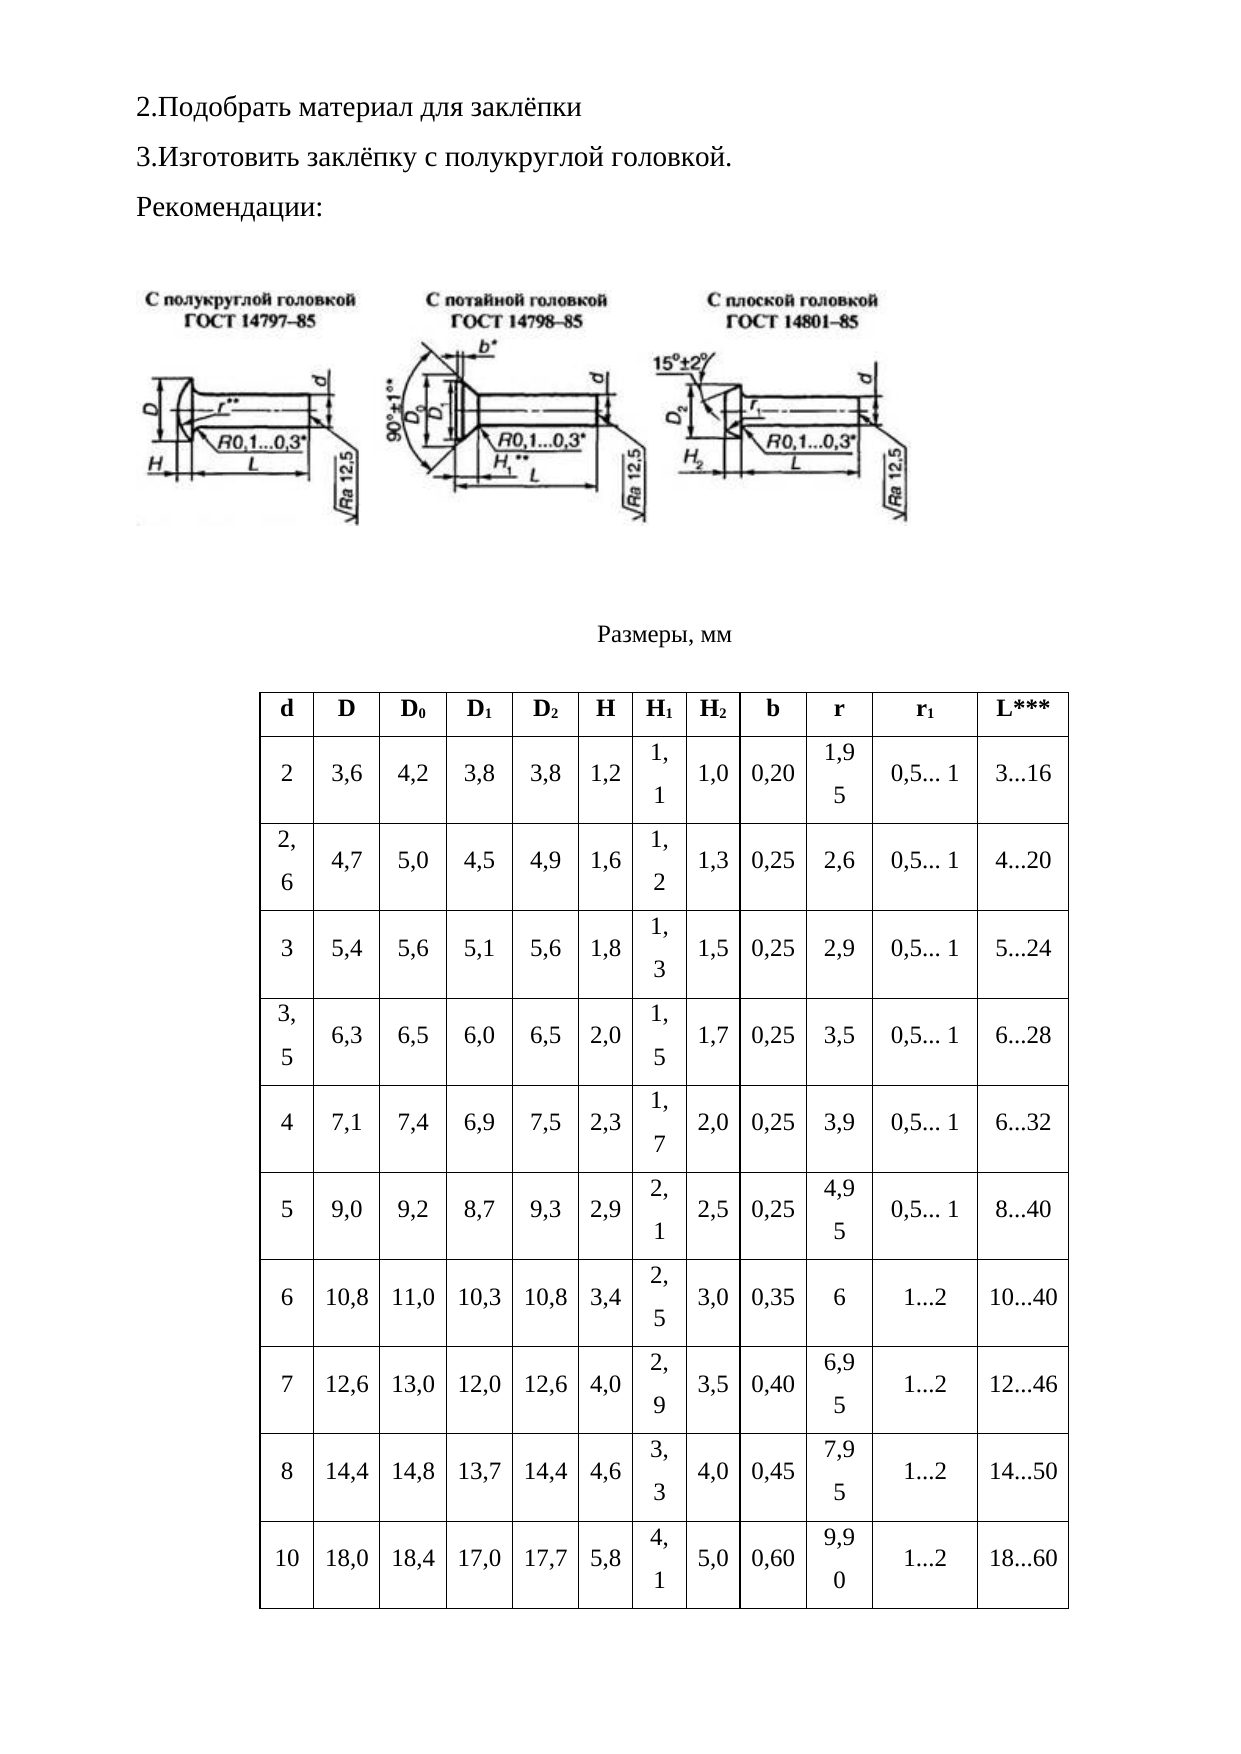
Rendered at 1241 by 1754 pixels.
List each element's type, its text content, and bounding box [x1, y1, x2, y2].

table_cell 1,2 [633, 824, 686, 910]
table_cell 6,5 [513, 999, 578, 1084]
table_cell 1,6 [579, 824, 632, 910]
table_cell 9,0 [314, 1173, 379, 1259]
table_cell 18,4 [380, 1522, 446, 1608]
table_cell 12,6 [513, 1347, 578, 1433]
table_cell 14...50 [978, 1434, 1068, 1521]
table_cell 3,4 [579, 1260, 632, 1346]
table_cell 13,7 [447, 1434, 512, 1521]
table_cell 1,8 [579, 911, 632, 997]
table_cell 4,9 [513, 824, 578, 910]
table_cell 1...2 [873, 1260, 977, 1346]
table_cell 2,9 [807, 911, 872, 997]
table_cell 5,8 [579, 1522, 632, 1608]
table_cell 12,6 [314, 1347, 379, 1433]
table_cell 9,3 [513, 1173, 578, 1259]
table_cell 14,4 [513, 1434, 578, 1521]
table_cell 0,5... 1 [873, 737, 977, 823]
table_header Н2 [687, 693, 739, 736]
table_cell 5,6 [380, 911, 446, 997]
table_cell 2,6 [807, 824, 872, 910]
picture [135, 290, 912, 526]
table_cell 3,6 [314, 737, 379, 823]
table_cell 3,5 [261, 999, 313, 1084]
table_cell 6,0 [447, 999, 512, 1084]
table_cell 5 [261, 1173, 313, 1259]
table_header r [807, 693, 872, 736]
table_cell 4,6 [579, 1434, 632, 1521]
table_cell 1...2 [873, 1434, 977, 1521]
table_cell 4...20 [978, 824, 1068, 910]
text 3.Изготовить заклёпку с полукруглой головкой. [136, 139, 1193, 172]
table_cell 8,7 [447, 1173, 512, 1259]
table_cell 6,9 [447, 1086, 512, 1172]
table_cell 6,95 [807, 1347, 872, 1433]
table_header r1 [873, 693, 977, 736]
text Размеры, мм [136, 619, 1193, 648]
table_cell 1,1 [633, 737, 686, 823]
table_cell 0,20 [741, 737, 806, 823]
table_cell 17,0 [447, 1522, 512, 1608]
table_cell 6,5 [380, 999, 446, 1084]
table_cell 2,5 [633, 1260, 686, 1346]
table_cell 0,25 [741, 1086, 806, 1172]
table_cell 0,45 [741, 1434, 806, 1521]
text 2.Подобрать материал для заклёпки [136, 89, 1193, 122]
table_cell 8...40 [978, 1173, 1068, 1259]
table_cell 1,95 [807, 737, 872, 823]
table_cell 4,2 [380, 737, 446, 823]
table_cell 12...46 [978, 1347, 1068, 1433]
text Рекомендации: [136, 189, 1193, 223]
table_cell 3...16 [978, 737, 1068, 823]
table_cell 0,40 [741, 1347, 806, 1433]
table_cell 5,1 [447, 911, 512, 997]
table_cell 2,6 [261, 824, 313, 910]
table_cell 10,8 [513, 1260, 578, 1346]
table_cell 1,2 [579, 737, 632, 823]
table_cell 1,3 [687, 824, 739, 910]
table_cell 7,4 [380, 1086, 446, 1172]
table_cell 1,7 [633, 1086, 686, 1172]
table_cell 10,3 [447, 1260, 512, 1346]
table_cell 6...28 [978, 999, 1068, 1084]
table_cell 12,0 [447, 1347, 512, 1433]
table_header d [261, 693, 313, 736]
table_cell 7,1 [314, 1086, 379, 1172]
table_cell 1...2 [873, 1347, 977, 1433]
table_cell 10 [261, 1522, 313, 1608]
table_cell 5,4 [314, 911, 379, 997]
table_header D1 [447, 693, 512, 736]
table_cell 0,5... 1 [873, 911, 977, 997]
table_cell 2,9 [633, 1347, 686, 1433]
table_cell 4,5 [447, 824, 512, 910]
table_cell 0,5... 1 [873, 824, 977, 910]
table_cell 3,9 [807, 1086, 872, 1172]
table_cell 7 [261, 1347, 313, 1433]
table_cell 4 [261, 1086, 313, 1172]
table_cell 0,25 [741, 911, 806, 997]
table_cell 17,7 [513, 1522, 578, 1608]
table_cell 4,1 [633, 1522, 686, 1608]
table_cell 11,0 [380, 1260, 446, 1346]
table_cell 0,60 [741, 1522, 806, 1608]
table_header L*** [978, 693, 1068, 736]
table_cell 3,5 [807, 999, 872, 1084]
table_cell 0,5... 1 [873, 999, 977, 1084]
table_cell 7,95 [807, 1434, 872, 1521]
table_cell 4,0 [687, 1434, 739, 1521]
table_cell 4,7 [314, 824, 379, 910]
table_cell 18...60 [978, 1522, 1068, 1608]
table_cell 1,7 [687, 999, 739, 1084]
table_cell 10,8 [314, 1260, 379, 1346]
table_cell 6 [261, 1260, 313, 1346]
table_cell 1,5 [633, 999, 686, 1084]
table_header D0 [380, 693, 446, 736]
table_cell 1,0 [687, 737, 739, 823]
table_cell 1...2 [873, 1522, 977, 1608]
table_cell 3,8 [447, 737, 512, 823]
table_cell 5...24 [978, 911, 1068, 997]
table_cell 3,0 [687, 1260, 739, 1346]
table_cell 8 [261, 1434, 313, 1521]
table_cell 7,5 [513, 1086, 578, 1172]
table_cell 6,3 [314, 999, 379, 1084]
table_cell 0,25 [741, 1173, 806, 1259]
table_header Н [579, 693, 632, 736]
table_cell 2,0 [579, 999, 632, 1084]
table_header H1 [633, 693, 686, 736]
table_cell 18,0 [314, 1522, 379, 1608]
table_cell 5,6 [513, 911, 578, 997]
table_cell 0,5... 1 [873, 1086, 977, 1172]
table_cell 3 [261, 911, 313, 997]
table_cell 0,25 [741, 999, 806, 1084]
table_cell 5,0 [687, 1522, 739, 1608]
table_cell 9,90 [807, 1522, 872, 1608]
table_header b [741, 693, 806, 736]
table_cell 2,3 [579, 1086, 632, 1172]
table_cell 4,0 [579, 1347, 632, 1433]
table_cell 4,95 [807, 1173, 872, 1259]
table_header D2 [513, 693, 578, 736]
table_cell 1,3 [633, 911, 686, 997]
table_cell 3,5 [687, 1347, 739, 1433]
table_cell 0,35 [741, 1260, 806, 1346]
table_cell 10...40 [978, 1260, 1068, 1346]
table_cell 9,2 [380, 1173, 446, 1259]
table_cell 6 [807, 1260, 872, 1346]
table_cell 1,5 [687, 911, 739, 997]
table_cell 2,9 [579, 1173, 632, 1259]
table_cell 5,0 [380, 824, 446, 910]
table_cell 14,8 [380, 1434, 446, 1521]
table_cell 0,25 [741, 824, 806, 910]
table_cell 3,8 [513, 737, 578, 823]
table_cell 2,5 [687, 1173, 739, 1259]
table_cell 13,0 [380, 1347, 446, 1433]
table_header D [314, 693, 379, 736]
table_cell 0,5... 1 [873, 1173, 977, 1259]
table_cell 2,1 [633, 1173, 686, 1259]
table_cell 2 [261, 737, 313, 823]
table_cell 6...32 [978, 1086, 1068, 1172]
table_cell 3,3 [633, 1434, 686, 1521]
table_cell 2,0 [687, 1086, 739, 1172]
table_cell 14,4 [314, 1434, 379, 1521]
